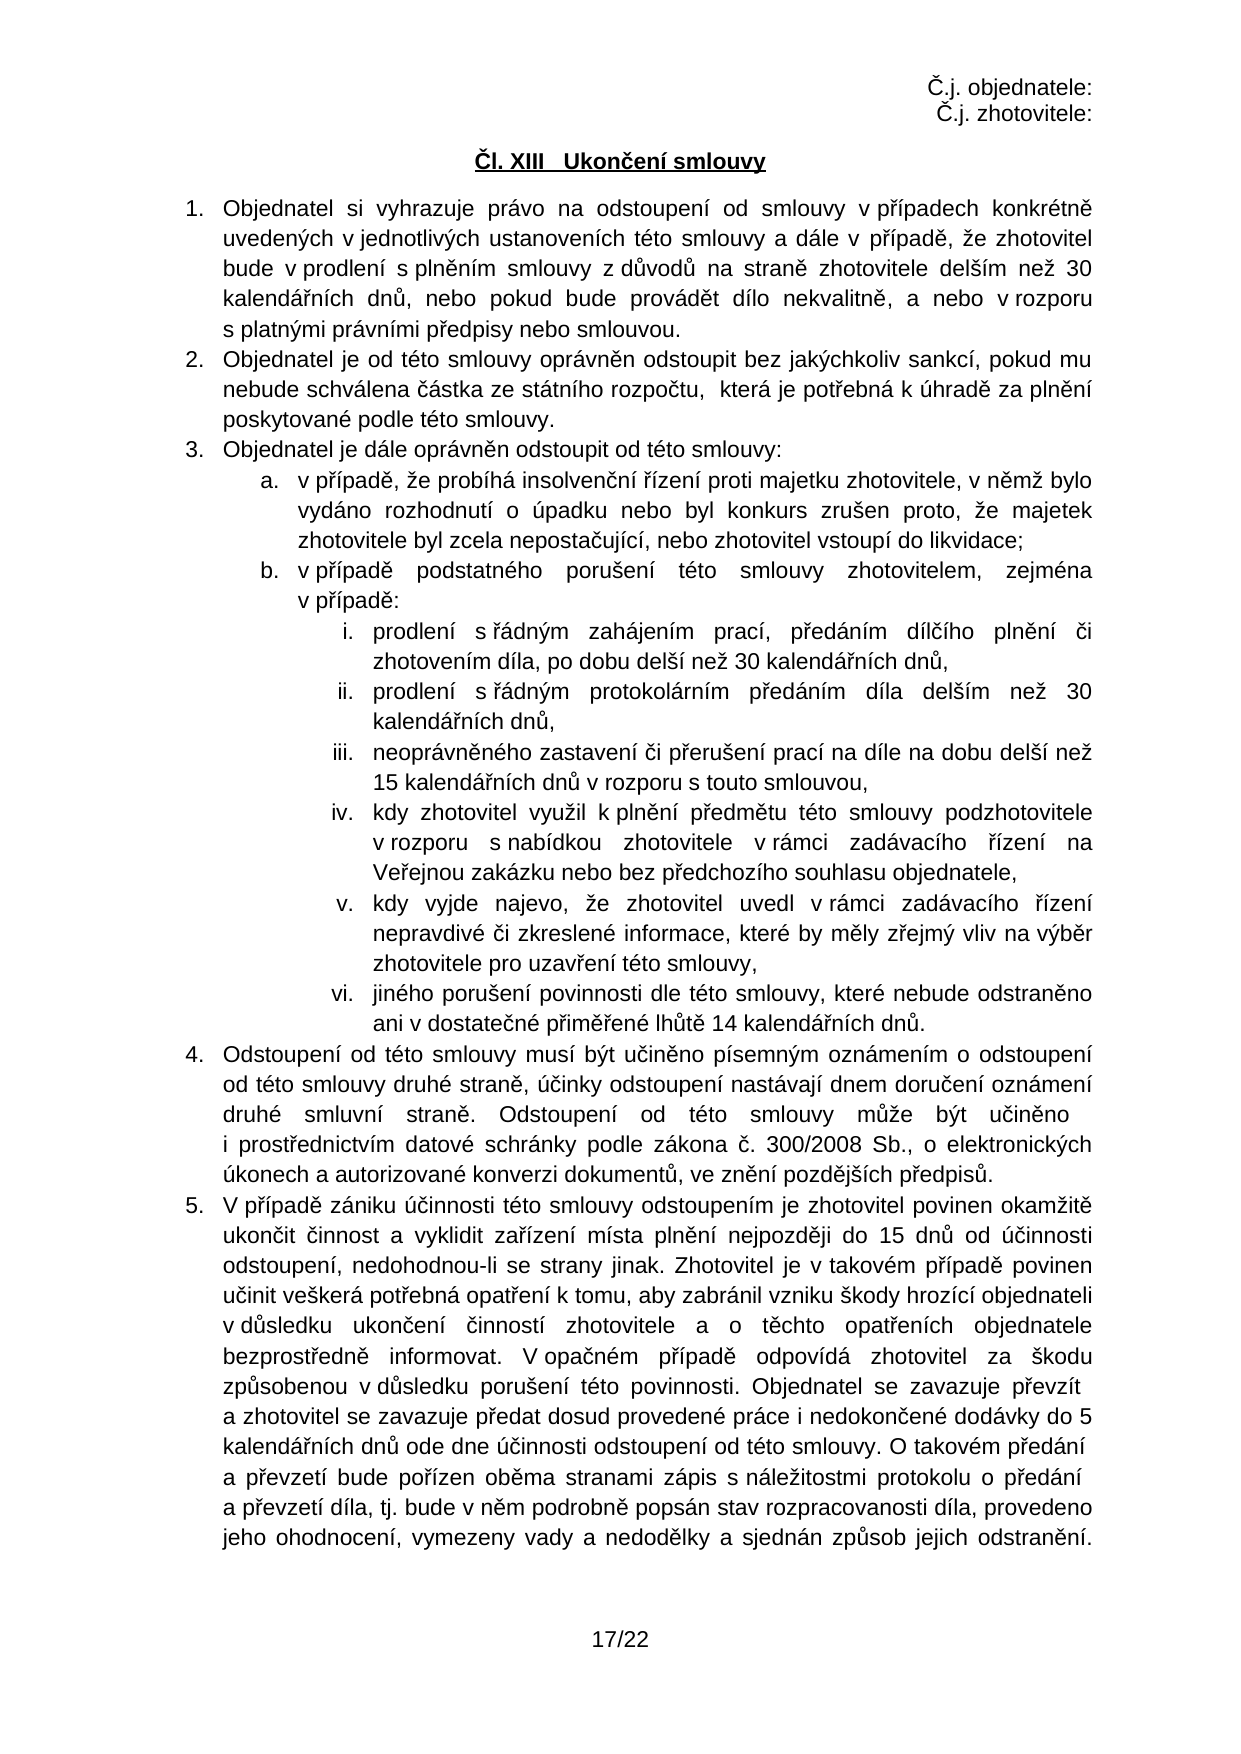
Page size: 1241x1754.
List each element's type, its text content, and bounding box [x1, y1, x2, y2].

list v případě podstatného porušení této smlouvy zhotovitelem, zejména v případě: [260, 557, 1093, 614]
list v případě, že probíhá insolvenční řízení proti majetku zhotovitele, v němž bylo vydáno rozhodnutí o úpadku nebo byl konkurs zrušen proto, že majetek zhotovitele byl zcela nepostačující, nebo zhotovitel vstoupí do likvidace; [260, 467, 1093, 553]
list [185, 1192, 1093, 1550]
list kdy vyjde najevo, že zhotovitel uvedl v rámci zadávacího řízení nepravdivé či zkreslené informace, které by měly zřejmý vliv na výběr zhotovitele pro uzavření této smlouvy, [354, 889, 1093, 976]
list Objednatel si vyhrazuje právo na odstoupení od smlouvy v případech konkrétně uvedených v jednotlivých ustanoveních této smlouvy a dále v případě, že zhotovitel bude v prodlení s plněním smlouvy z důvodů na straně zhotovitele delším než 30 kalendářních dnů, nebo pokud bude provádět dílo nekvalitně, a nebo v rozporu s platnými právními předpisy nebo smlouvou. [185, 195, 1093, 342]
list Odstoupení od této smlouvy musí být učiněno písemným oznámením o odstoupení od této smlouvy druhé straně, účinky odstoupení nastávají dnem doručení oznámení druhé smluvní straně. Odstoupení od této smlouvy může být učiněno i prostřednictvím datové schránky podle zákona č. 300/2008 Sb., o elektronických úkonech a autorizované konverzi dokumentů, ve znění pozdějších předpisů. [185, 1041, 1093, 1188]
list jiného porušení povinnosti dle této smlouvy, které nebude odstraněno ani v dostatečné přiměřené lhůtě 14 kalendářních dnů. [354, 980, 1093, 1037]
text Čl. XIII Ukončení smlouvy [148, 148, 1093, 174]
list Objednatel je dále oprávněn odstoupit od této smlouvy: [185, 436, 1093, 463]
list Objednatel je od této smlouvy oprávněn odstoupit bez jakýchkoliv sankcí, pokud mu nebude schválena částka ze státního rozpočtu, která je potřebná k úhradě za plnění poskytované podle této smlouvy. [185, 346, 1093, 433]
list prodlení s řádným protokolárním předáním díla delším než 30 kalendářních dnů, [354, 678, 1093, 735]
list kdy zhotovitel využil k plnění předmětu této smlouvy podzhotovitele v rozporu s nabídkou zhotovitele v rámci zadávacího řízení na Veřejnou zakázku nebo bez předchozího souhlasu objednatele, [354, 799, 1093, 886]
list prodlení s řádným zahájením prací, předáním dílčího plnění či zhotovením díla, po dobu delší než 30 kalendářních dnů, [354, 618, 1093, 674]
list neoprávněného zastavení či přerušení prací na díle na dobu delší než 15 kalendářních dnů v rozporu s touto smlouvou, [354, 738, 1093, 795]
